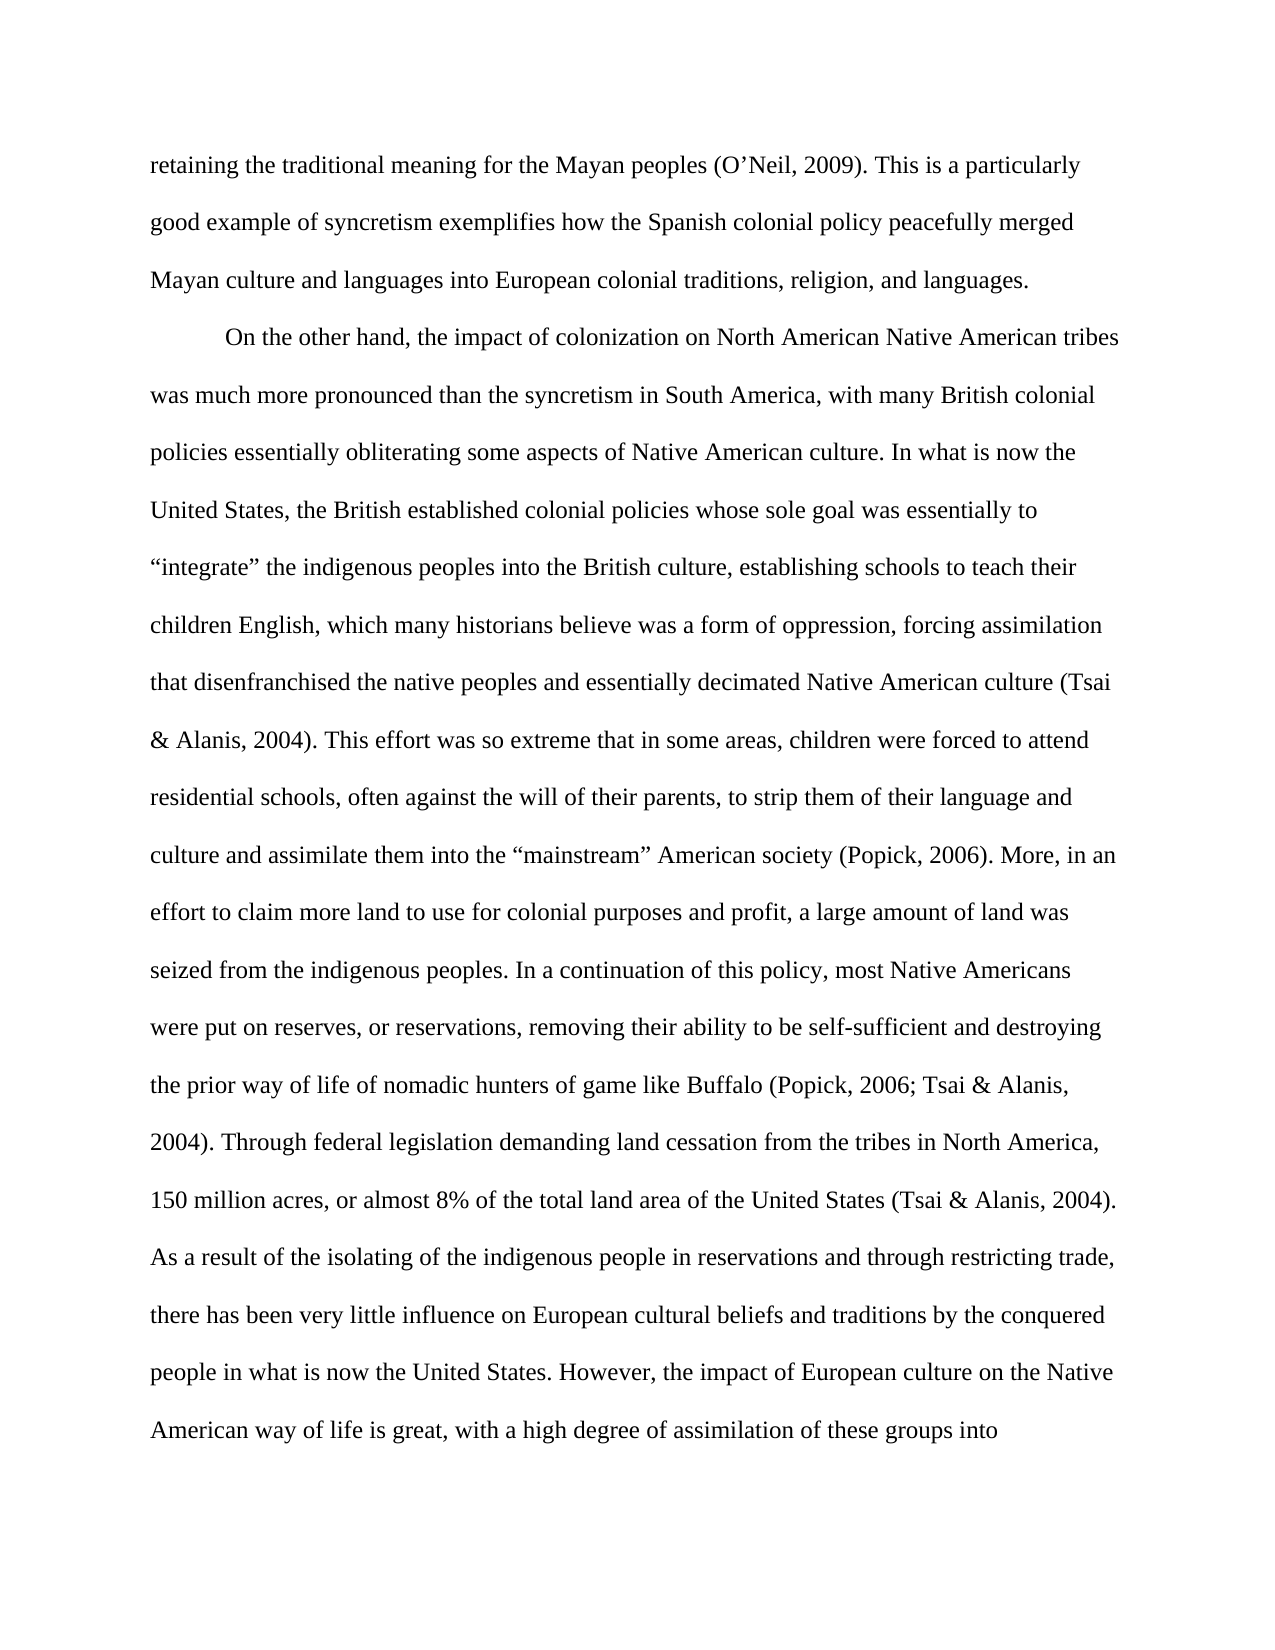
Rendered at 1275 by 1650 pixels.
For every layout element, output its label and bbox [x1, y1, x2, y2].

text [150, 322, 1125, 1444]
text [150, 150, 1125, 294]
